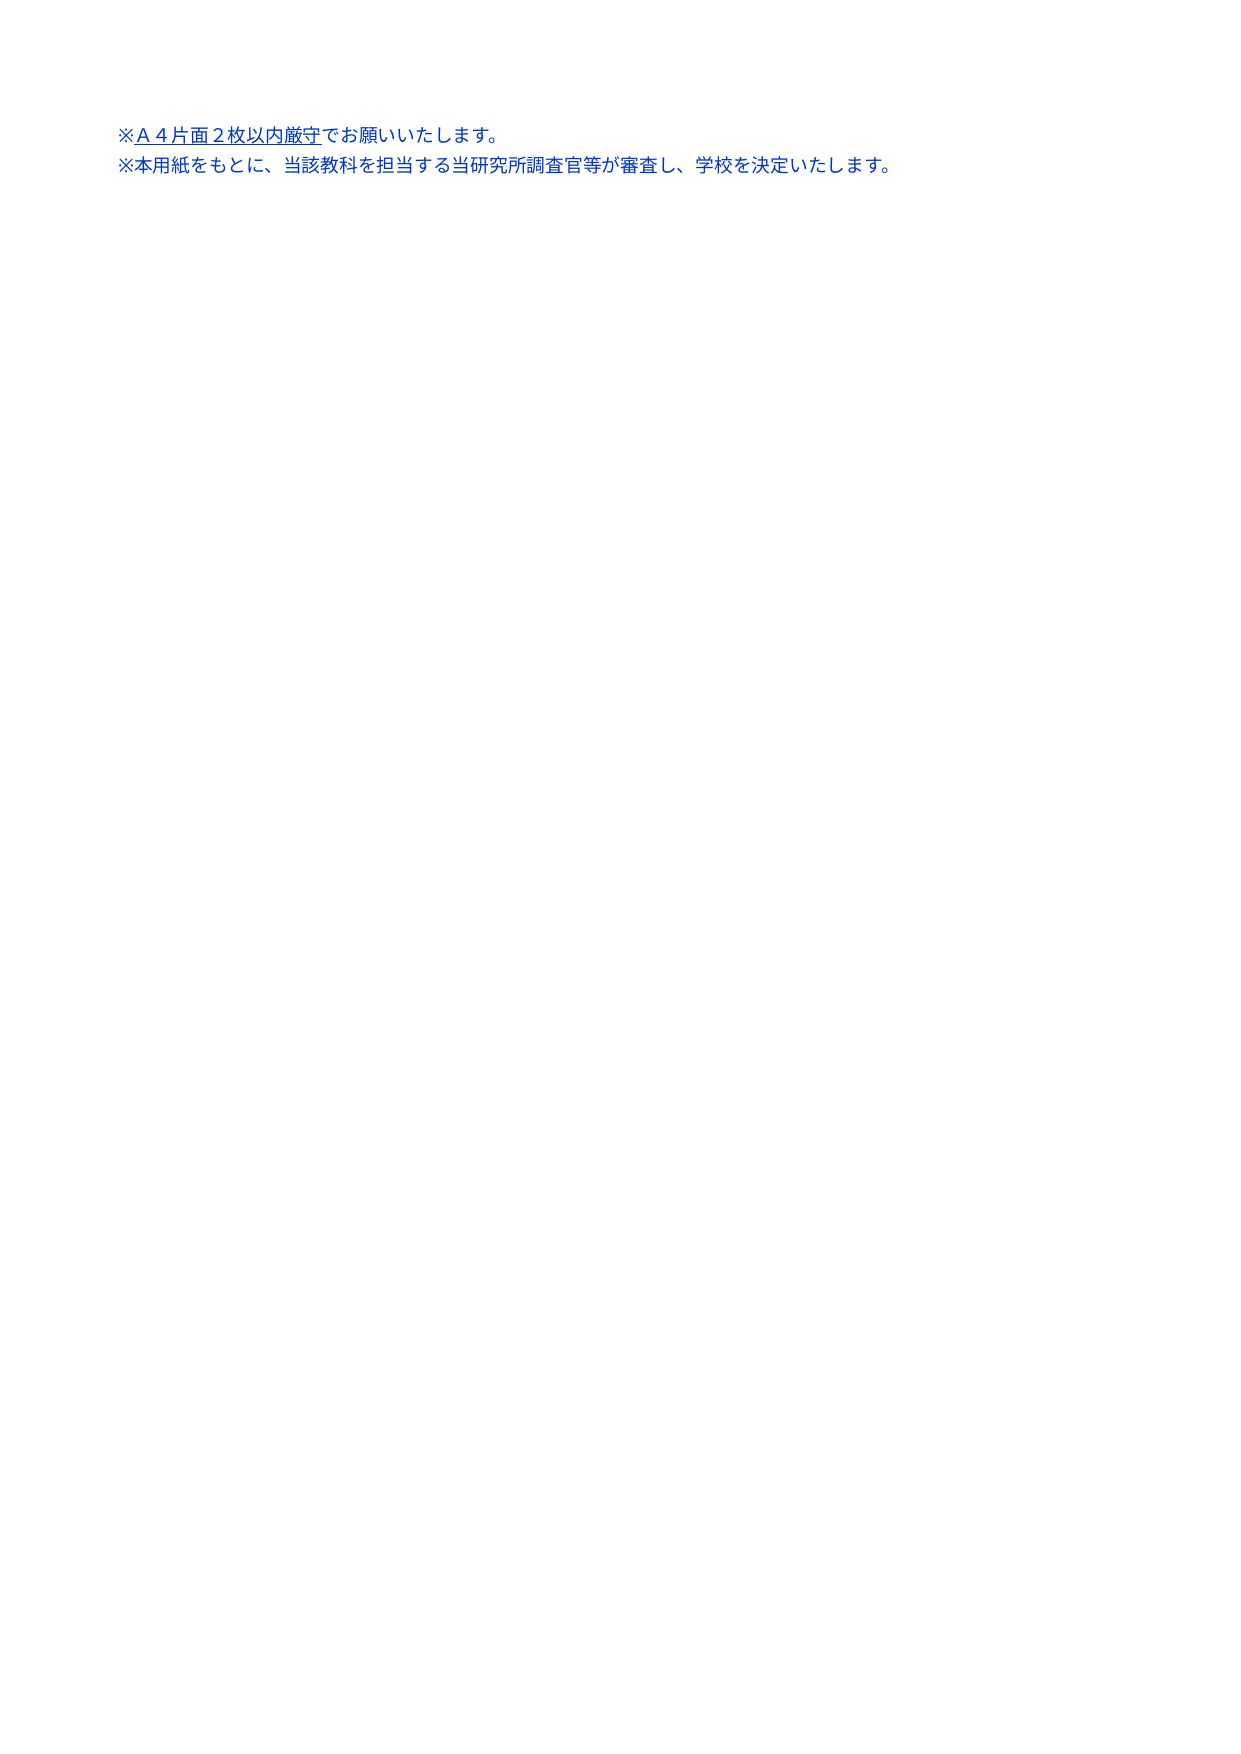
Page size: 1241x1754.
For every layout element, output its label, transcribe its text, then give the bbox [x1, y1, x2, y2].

text ※本用紙をもとに、当該教科を担当する当研究所調査官等が審査し、学校を決定いたします。 [118, 149, 1122, 179]
text ※Ａ４片面２枚以内厳守でお願いいたします。 [118, 119, 1122, 149]
